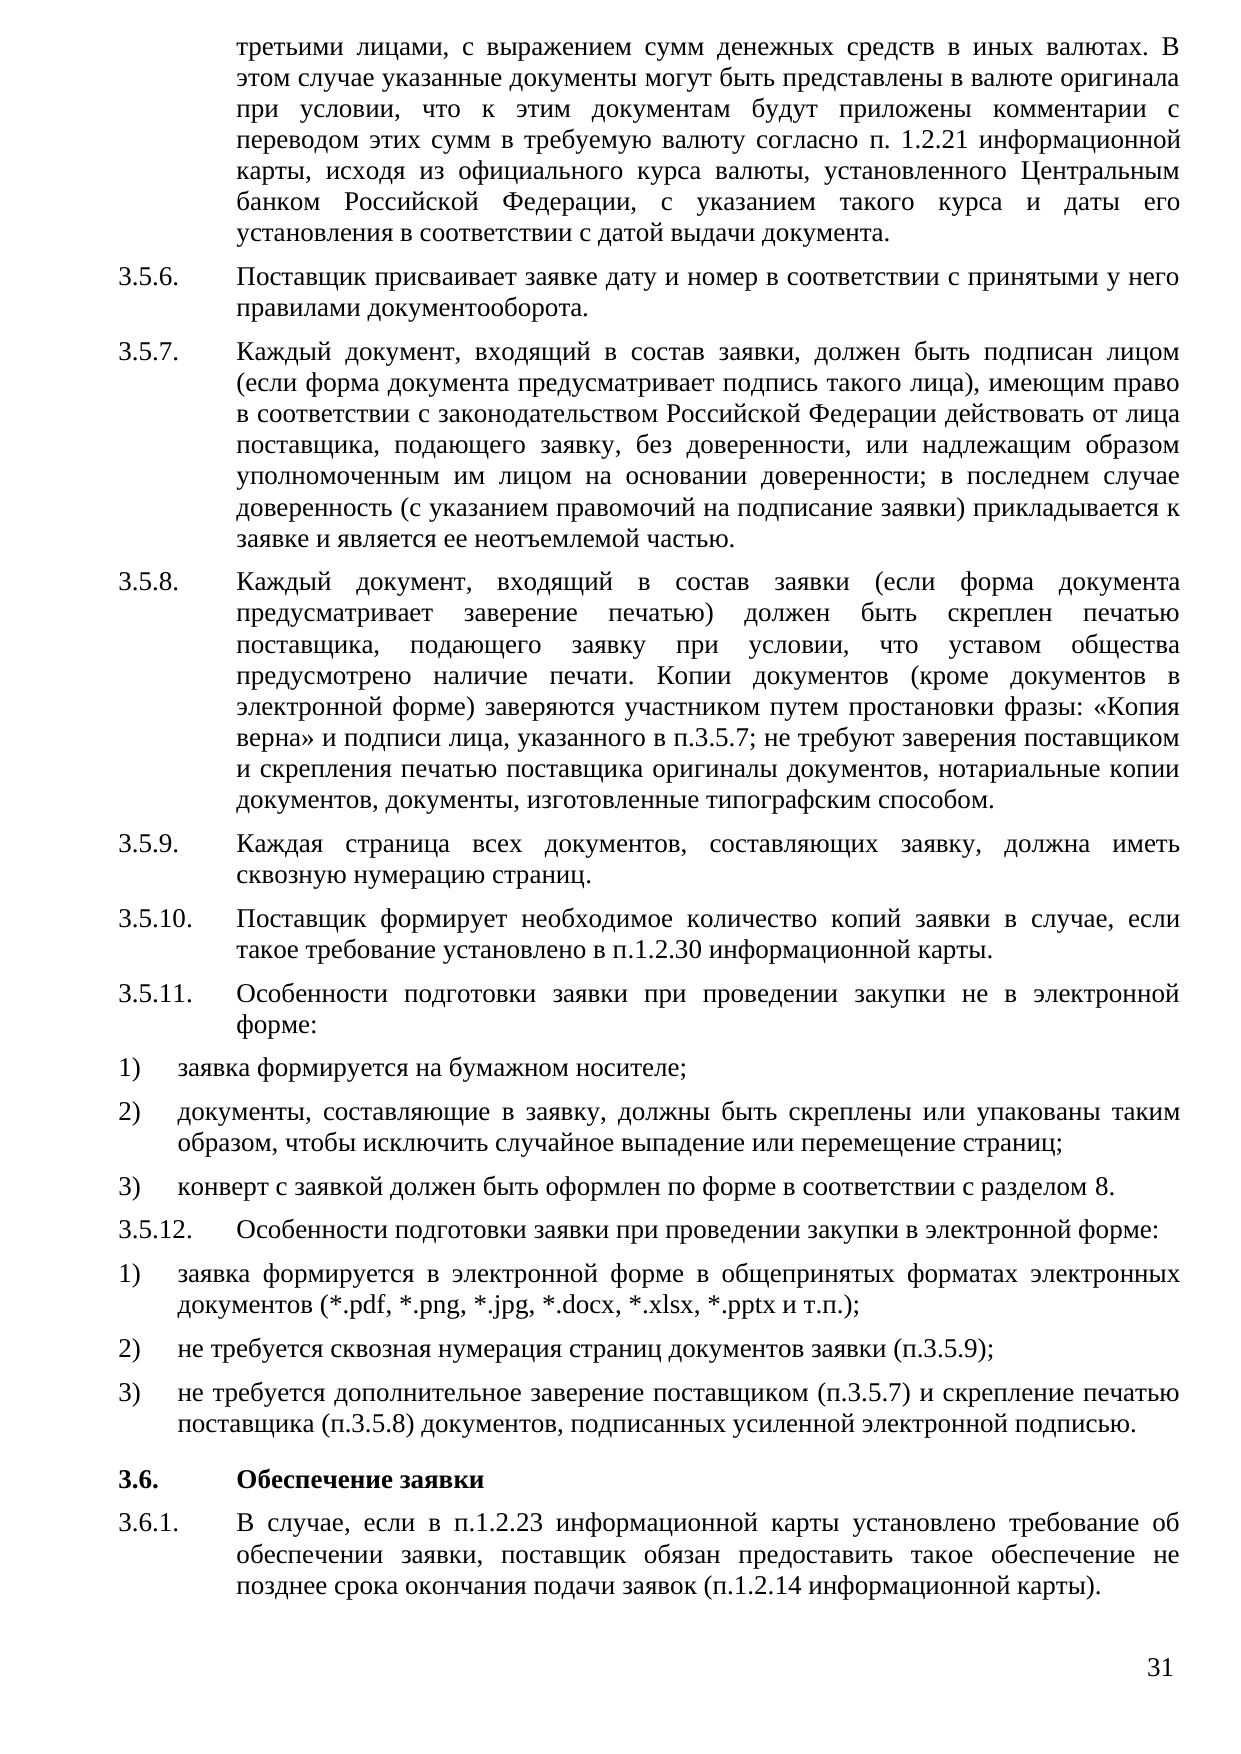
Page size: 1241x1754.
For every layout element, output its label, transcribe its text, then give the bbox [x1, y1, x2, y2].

text Особенности подготовки заявки при проведении закупки в электронной форме: [118, 1213, 1181, 1245]
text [118, 29, 1181, 248]
text документы, составляющие в заявку, должны быть скреплены или упакованы таким образом, чтобы исключить случайное выпадение или перемещение страниц; [118, 1095, 1181, 1157]
text заявка формируется на бумажном носителе; [118, 1051, 1181, 1083]
text Каждая страница всех документов, составляющих заявку, должна иметь сквозную нумерацию страниц. [118, 827, 1181, 889]
text В случае, если в п.1.2.23 информационной карты установлено требование об обеспечении заявки, поставщик обязан предоставить такое обеспечение не позднее срока окончания подачи заявок (п.1.2.14 информационной карты). [118, 1507, 1181, 1600]
text не требуется дополнительное заверение поставщиком (п.3.5.7) и скрепление печатью поставщика (п.3.5.8) документов, подписанных усиленной электронной подписью. [118, 1376, 1181, 1438]
text не требуется сквозная нумерация страниц документов заявки (п.3.5.9); [118, 1332, 1181, 1363]
text Особенности подготовки заявки при проведении закупки не в электронной форме: [118, 977, 1181, 1039]
text Обеспечение заявки [118, 1463, 1181, 1494]
text Каждый документ, входящий в состав заявки, должен быть подписан лицом (если форма документа предусматривает подпись такого лица), имеющим право в соответствии с законодательством Российской Федерации действовать от лица поставщика, подающего заявку, без доверенности, или надлежащим образом уполномоченным им лицом на основании доверенности; в последнем случае доверенность (с указанием правомочий на подписание заявки) прикладывается к заявке и является ее неотъемлемой частью. [118, 335, 1181, 553]
text конверт с заявкой должен быть оформлен по форме в соответствии с разделом 8. [118, 1170, 1181, 1201]
text Каждый документ, входящий в состав заявки (если форма документа предусматривает заверение печатью) должен быть скреплен печатью поставщика, подающего заявку при условии, что уставом общества предусмотрено наличие печати. Копии документов (кроме документов в электронной форме) заверяются участником путем простановки фразы: «Копия верна» и подписи лица, указанного в п.3.5.7; не требуют заверения поставщиком и скрепления печатью поставщика оригиналы документов, нотариальные копии документов, документы, изготовленные типографским способом. [118, 565, 1181, 814]
text заявка формируется в электронной форме в общепринятых форматах электронных документов (*.pdf, *.png, *.jpg, *.docx, *.xlsx, *.pptx и т.п.); [118, 1257, 1181, 1319]
text Поставщик формирует необходимое количество копий заявки в случае, если такое требование установлено в п.1.2.30 информационной карты. [118, 902, 1181, 964]
text Поставщик присваивает заявке дату и номер в соответствии с принятыми у него правилами документооборота. [118, 260, 1181, 322]
